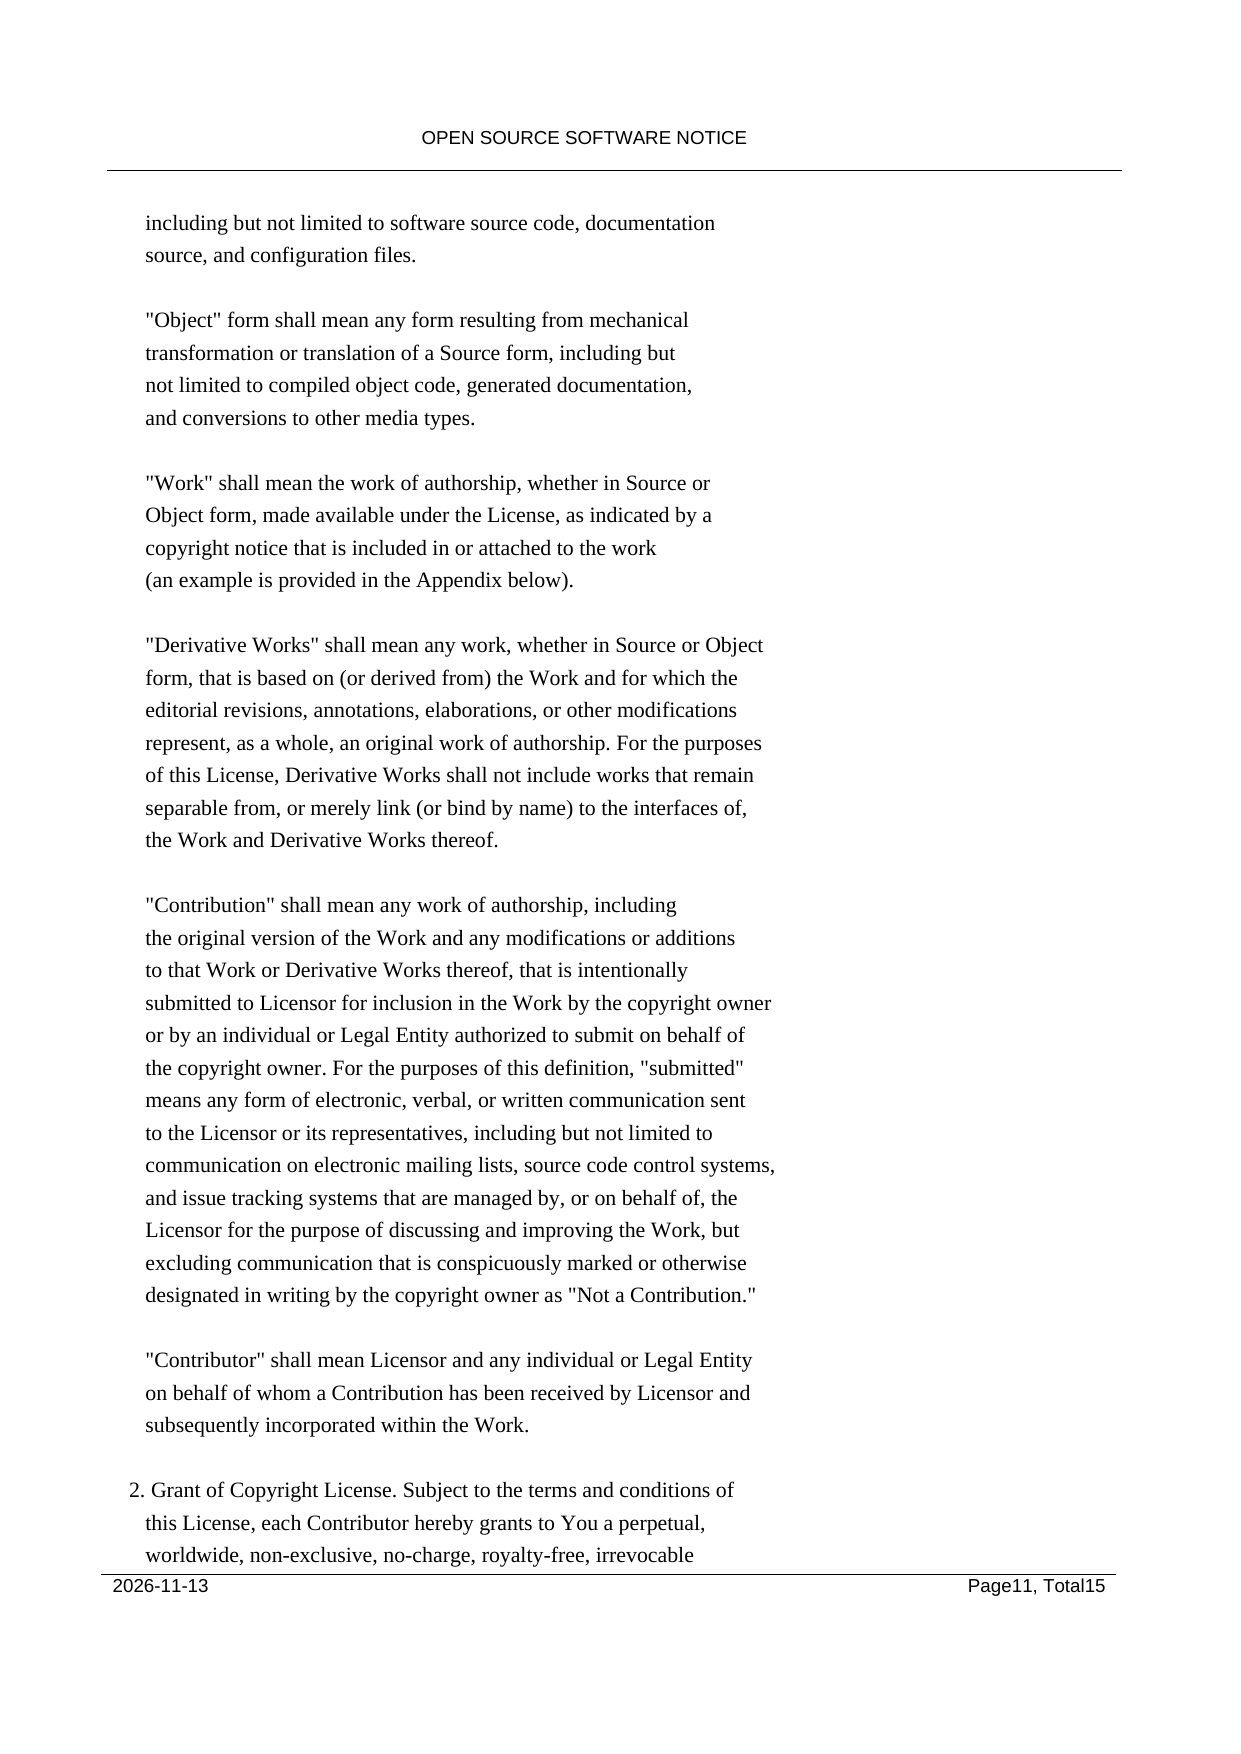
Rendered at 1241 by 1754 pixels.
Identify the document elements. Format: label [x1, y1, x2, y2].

text [112, 206, 1128, 1571]
